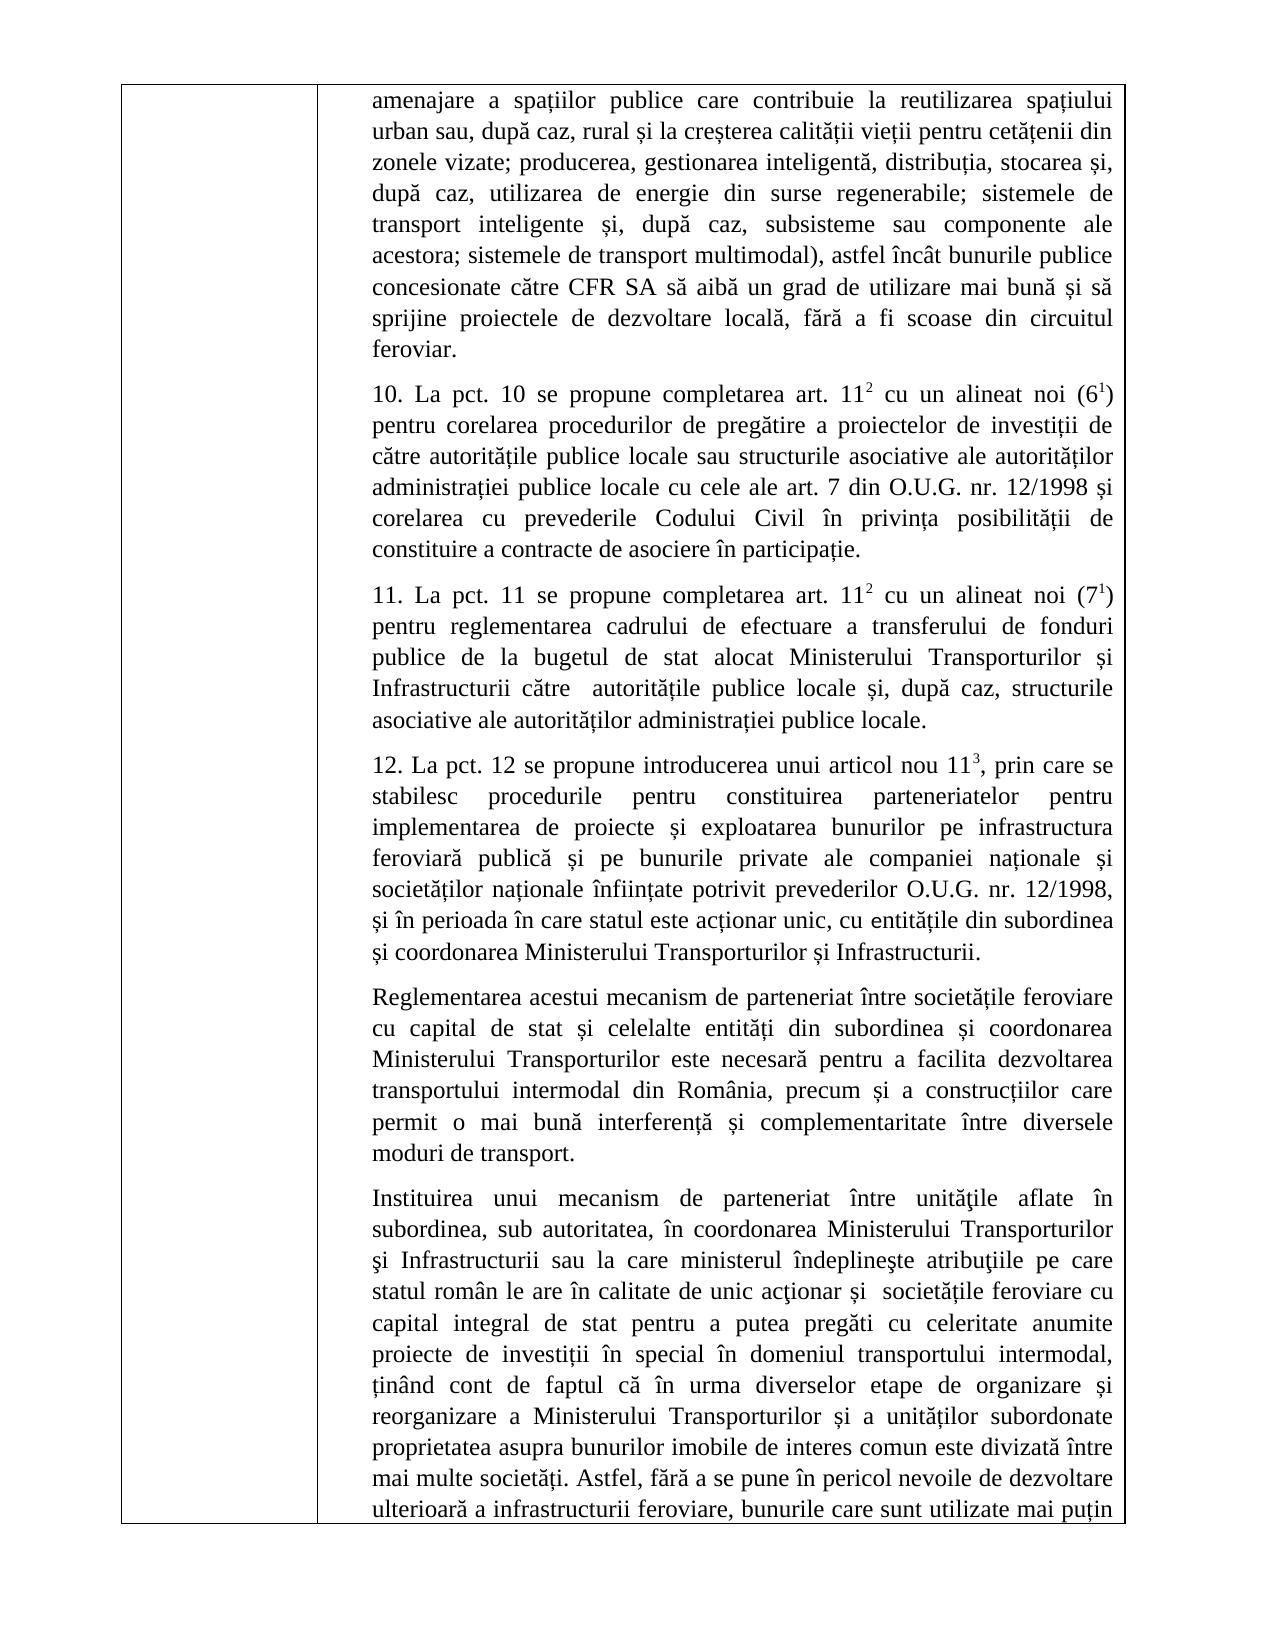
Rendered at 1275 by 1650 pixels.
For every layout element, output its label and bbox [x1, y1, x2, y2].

table_cell [122, 85, 317, 1523]
table_cell [318, 85, 1124, 1523]
